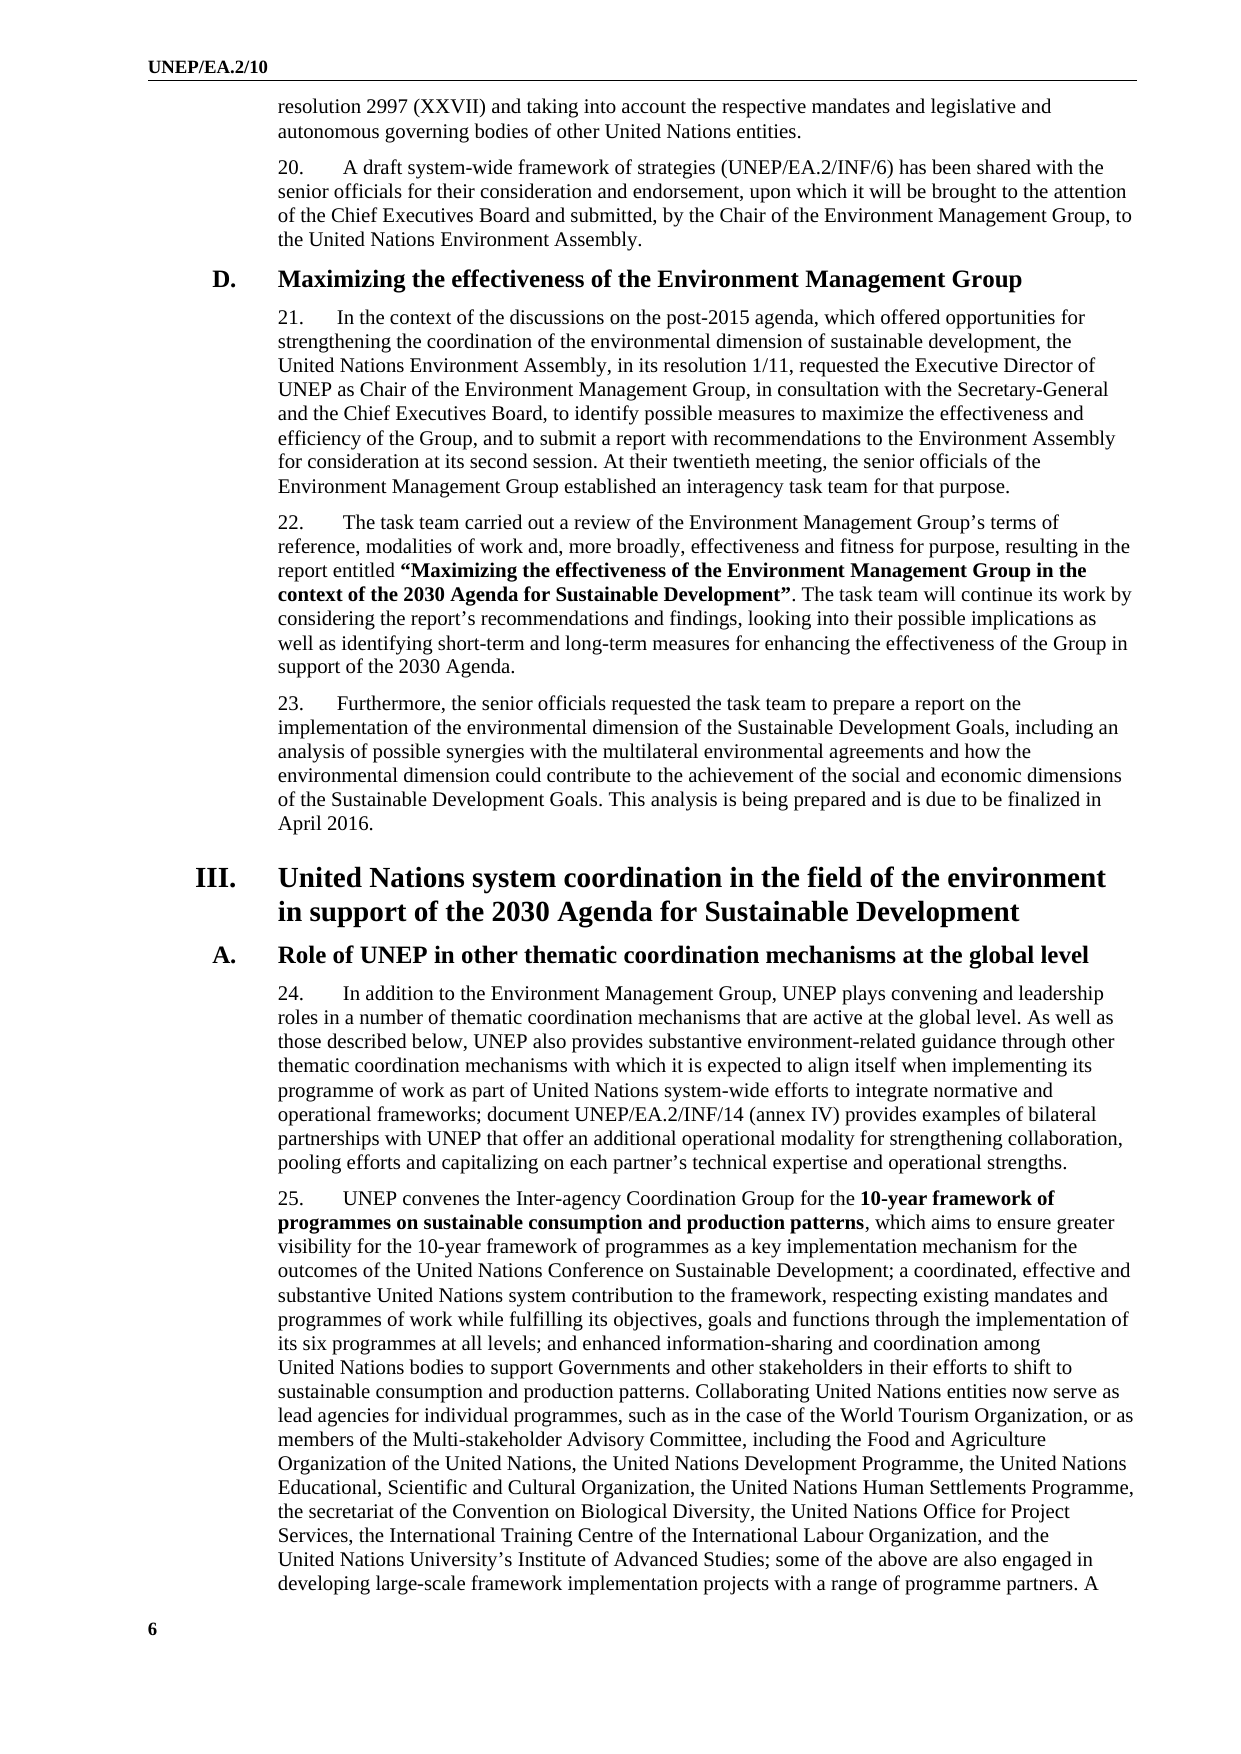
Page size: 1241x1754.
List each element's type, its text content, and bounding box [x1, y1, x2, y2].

text In the context of the discussions on the post-2015 agenda, which offered opportunities for strengthening the coordination of the environmental dimension of sustainable development, the United Nations Environment Assembly, in its resolution 1/11, requested the Executive Director of UNEP as Chair of the Environment Management Group, in consultation with the Secretary-General and the Chief Executives Board, to identify possible measures to maximize the effectiveness and efficiency of the Group, and to submit a report with recommendations to the Environment Assembly for consideration at its second session. At their twentieth meeting, the senior officials of the Environment Management Group established an interagency task team for that purpose. [278, 305, 1137, 498]
text A. Role of UNEP in other thematic coordination mechanisms at the global level [148, 940, 1107, 969]
text D. Maximizing the effectiveness of the Environment Management Group [148, 264, 1107, 293]
text III. United Nations system coordination in the field of the environment in support of the 2030 Agenda for Sustainable Development [148, 860, 1107, 927]
text The task team carried out a review of the Environment Management Group’s terms of reference, modalities of work and, more broadly, effectiveness and fitness for purpose, resulting in the report entitled “Maximizing the effectiveness of the Environment Management Group in the context of the 2030 Agenda for Sustainable Development”. The task team will continue its work by considering the report’s recommendations and findings, looking into their possible implications as well as identifying short-term and long-term measures for enhancing the effectiveness of the Group in support of the 2030 Agenda. [278, 510, 1137, 678]
text In addition to the Environment Management Group, UNEP plays convening and leadership roles in a number of thematic coordination mechanisms that are active at the global level. As well as those described below, UNEP also provides substantive environment-related guidance through other thematic coordination mechanisms with which it is expected to align itself when implementing its programme of work as part of United Nations system-wide efforts to integrate normative and operational frameworks; document UNEP/EA.2/INF/14 (annex IV) provides examples of bilateral partnerships with UNEP that offer an additional operational modality for strengthening collaboration, pooling efforts and capitalizing on each partner’s technical expertise and operational strengths. [278, 981, 1137, 1174]
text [278, 94, 1137, 143]
text A draft system-wide framework of strategies (UNEP/EA.2/INF/6) has been shared with the senior officials for their consideration and endorsement, upon which it will be brought to the attention of the Chief Executives Board and submitted, by the Chair of the Environment Management Group, to the United Nations Environment Assembly. [278, 155, 1137, 251]
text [278, 1186, 1137, 1595]
text Furthermore, the senior officials requested the task team to prepare a report on the implementation of the environmental dimension of the Sustainable Development Goals, including an analysis of possible synergies with the multilateral environmental agreements and how the environmental dimension could contribute to the achievement of the social and economic dimensions of the Sustainable Development Goals. This analysis is being prepared and is due to be finalized in April 2016. [278, 691, 1137, 835]
